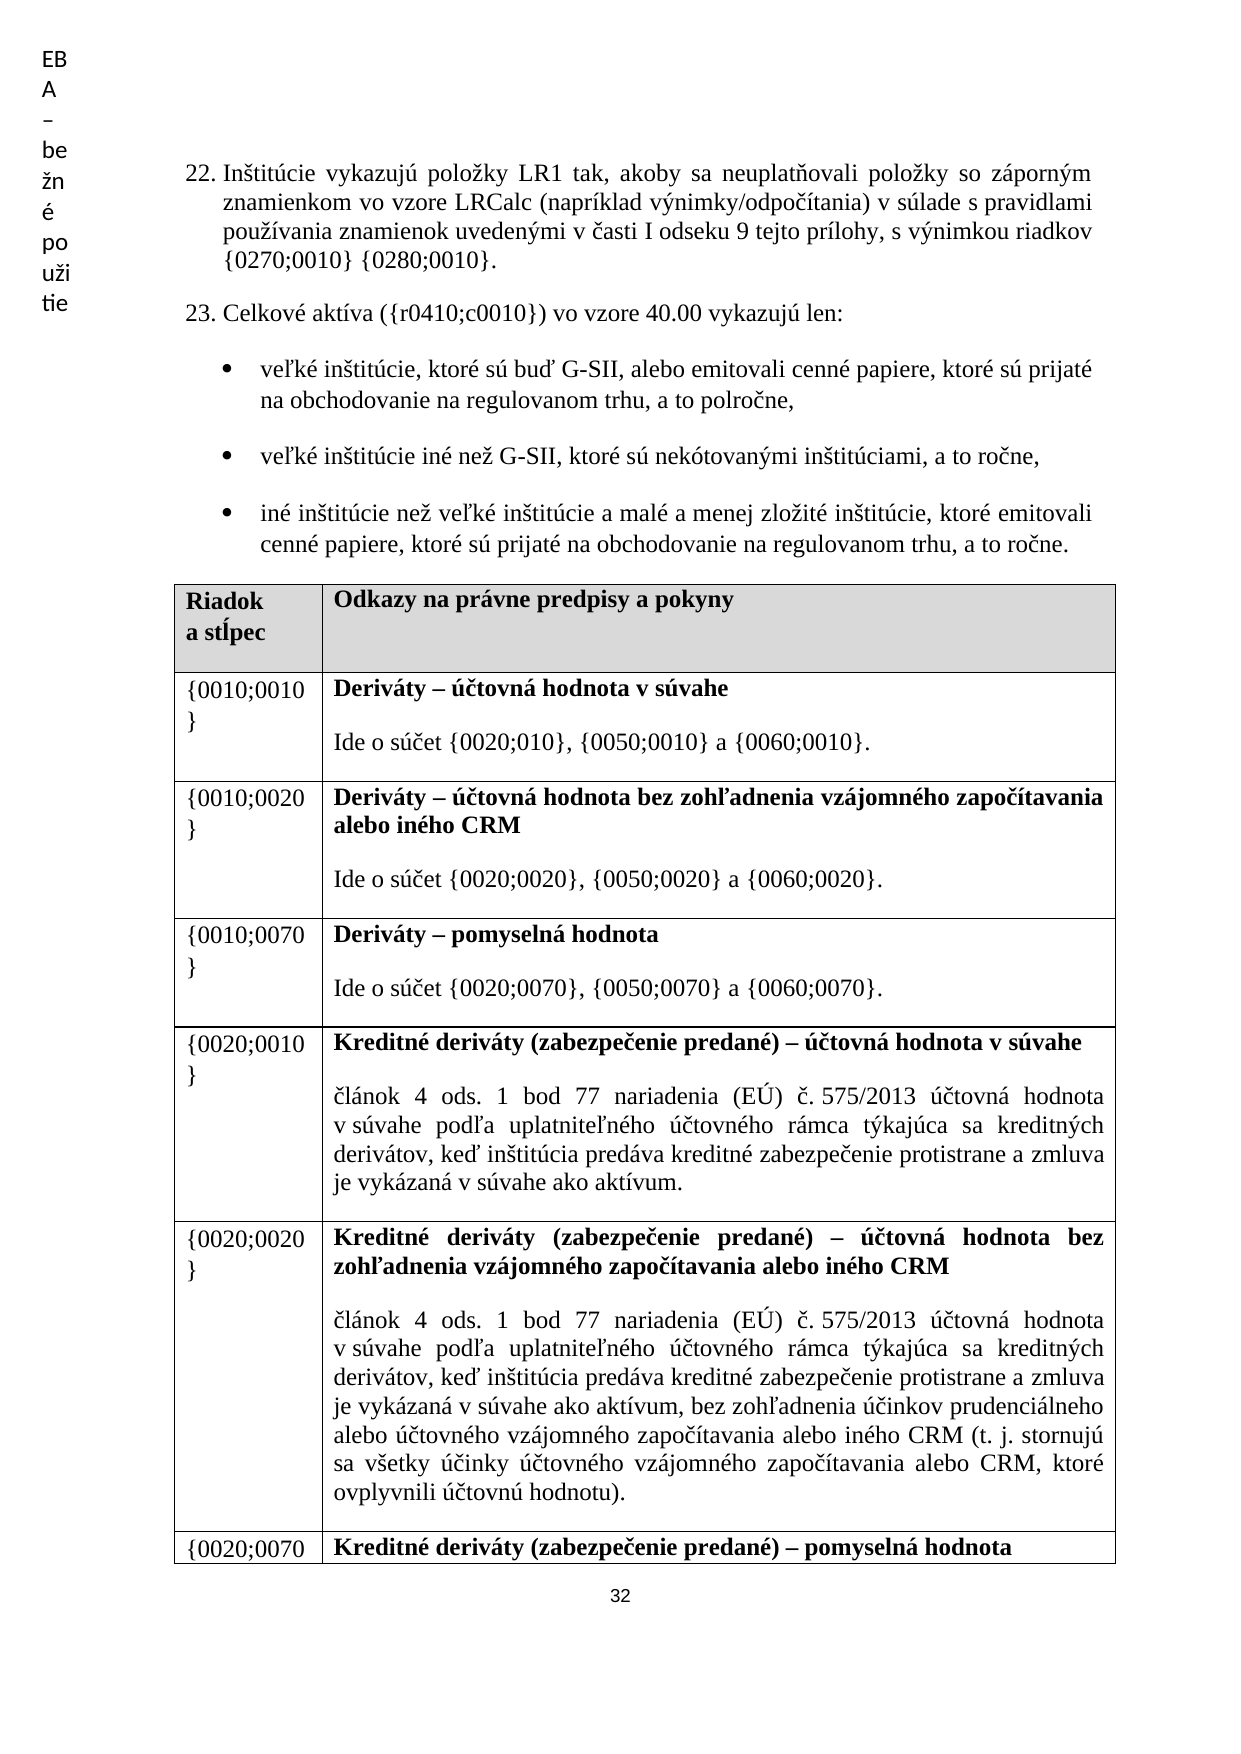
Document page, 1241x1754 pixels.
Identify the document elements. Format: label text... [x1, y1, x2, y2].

list veľké inštitúcie iné než G-SII, ktoré sú nekótovanými inštitúciami, a to ročne, [223, 440, 1092, 471]
table_header Odkazy na právne predpisy a pokyny [323, 585, 1115, 672]
table_cell Kreditné deriváty (zabezpečenie predané) – účtovná hodnota bez zohľadnenia vzájomného započítavania alebo iného CRM článok 4 ods. 1 bod 77 nariadenia (EÚ) č. 575/2013 účtovná hodnota v súvahe podľa uplatniteľného účtovného rámca týkajúca sa kreditných derivátov, keď inštitúcia predáva kreditné zabezpečenie protistrane a zmluva je vykázaná v súvahe ako aktívum, bez zohľadnenia účinkov prudenciálneho alebo účtovného vzájomného započítavania alebo iného CRM (t. j. stornujú sa všetky účinky účtovného vzájomného započítavania alebo CRM, ktoré ovplyvnili účtovnú hodnotu). [323, 1222, 1115, 1531]
table_cell Deriváty – účtovná hodnota v súvahe Ide o súčet {0020;010}, {0050;0010} a {0060;0010}. [323, 673, 1115, 781]
table_cell {0020;0020} [175, 1222, 322, 1531]
list veľké inštitúcie, ktoré sú buď G-SII, alebo emitovali cenné papiere, ktoré sú prijaté na obchodovanie na regulovanom trhu, a to polročne, [223, 352, 1092, 415]
table_cell {0010;0010} [175, 673, 322, 781]
table_header Riadok a stĺpec [175, 585, 322, 672]
table_cell Deriváty – pomyselná hodnota Ide o súčet {0020;0070}, {0050;0070} a {0060;0070}. [323, 919, 1115, 1026]
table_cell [323, 1532, 1115, 1563]
text 22. Inštitúcie vykazujú položky LR1 tak, akoby sa neuplatňovali položky so záporným znamienkom vo vzore LRCalc (napríklad výnimky/odpočítania) v súlade s pravidlami používania znamienok uvedenými v časti I odseku 9 tejto prílohy, s výnimkou riadkov {0270;0010} {0280;0010}. [185, 158, 1092, 273]
table_cell {0010;0070} [175, 919, 322, 1026]
list iné inštitúcie než veľké inštitúcie a malé a menej zložité inštitúcie, ktoré emitovali cenné papiere, ktoré sú prijaté na obchodovanie na regulovanom trhu, a to ročne. [223, 496, 1092, 558]
table_cell Deriváty – účtovná hodnota bez zohľadnenia vzájomného započítavania alebo iného CRM Ide o súčet {0020;0020}, {0050;0020} a {0060;0020}. [323, 782, 1115, 918]
table_cell {0020;0010} [175, 1028, 322, 1221]
table_cell Kreditné deriváty (zabezpečenie predané) – účtovná hodnota v súvahe článok 4 ods. 1 bod 77 nariadenia (EÚ) č. 575/2013 účtovná hodnota v súvahe podľa uplatniteľného účtovného rámca týkajúca sa kreditných derivátov, keď inštitúcia predáva kreditné zabezpečenie protistrane a zmluva je vykázaná v súvahe ako aktívum. [323, 1028, 1115, 1221]
table_cell {0010;0020} [175, 782, 322, 918]
text 23. Celkové aktíva ({r0410;c0010}) vo vzore 40.00 vykazujú len: [185, 298, 1092, 327]
table_cell {0020;0070} [175, 1532, 322, 1563]
